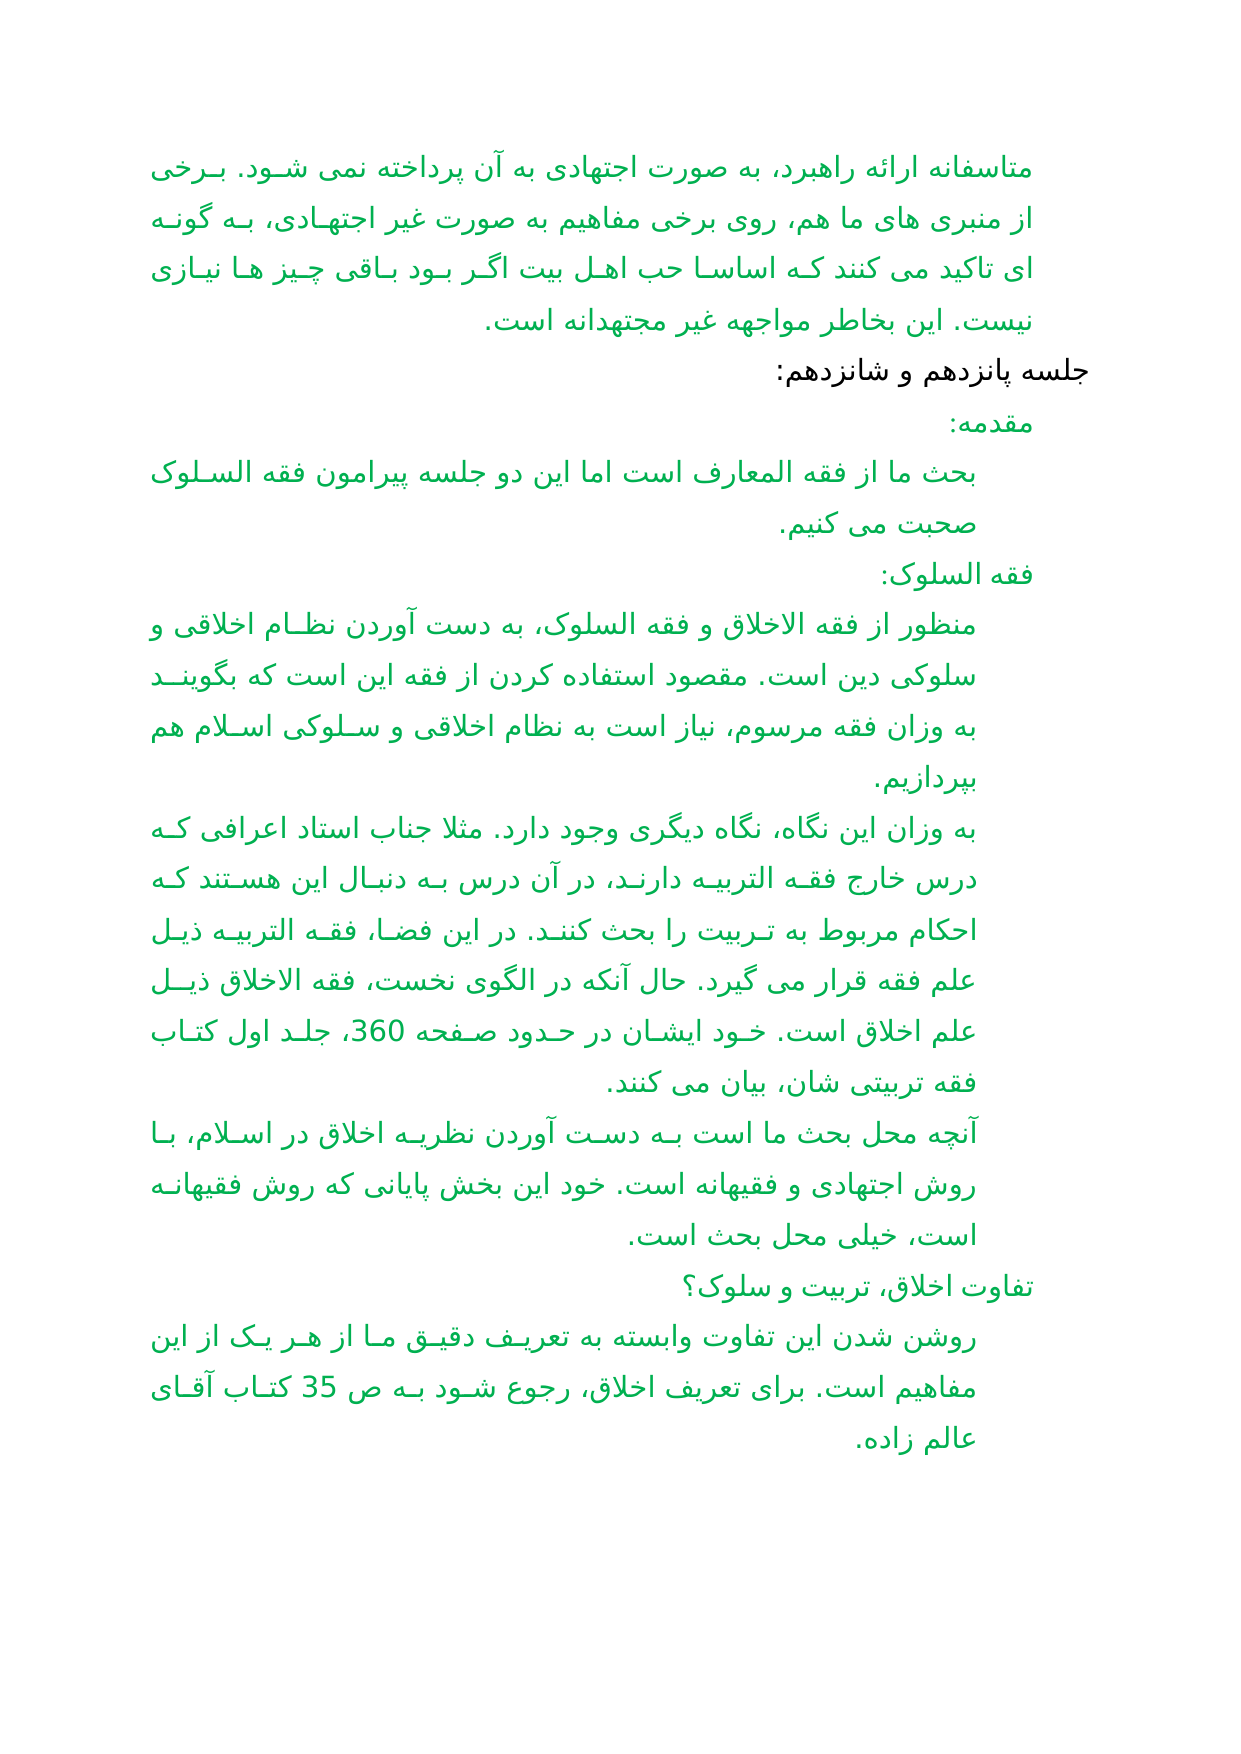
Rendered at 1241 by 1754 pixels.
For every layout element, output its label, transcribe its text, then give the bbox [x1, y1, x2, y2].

text مقدمه: [150, 405, 1034, 438]
text روشن شدن این تفاوت وابسته به تعریف دقیق ما از هر یک از این مفاهیم است. برای تعریف اخلاق، رجوع شود به ص 35 کتاب آقای عالم زاده. [150, 1320, 978, 1456]
text بحث ما از فقه المعارف است اما این دو جلسه پیرامون فقه السلوک صحبت می کنیم. [150, 455, 978, 540]
text آنچه محل بحث ما است به دست آوردن نظریه اخلاق در اسلام، با روش اجتهادی و فقیهانه است. خود این بخش پایانی که روش فقیهانه است، خیلی محل بحث است. [150, 1117, 978, 1252]
text جلسه پانزدهم و شانزدهم: [150, 354, 1090, 388]
text متاسفانه ارائه راهبرد، به صورت اجتهادی به آن پرداخته نمی شود. برخی از منبری های ما هم، روی برخی مفاهیم به صورت غیر اجتهادی، به گونه ای تاکید می کنند که اساسا حب اهل بیت اگر بود باقی چیز ها نیازی نیست. این بخاطر مواجهه غیر مجتهدانه است. [150, 150, 1034, 337]
text تفاوت اخلاق، تربیت و سلوک؟ [150, 1269, 1034, 1303]
text فقه السلوک: [150, 557, 1034, 590]
text منظور از فقه الاخلاق و فقه السلوک، به دست آوردن نظام اخلاقی و سلوکی دین است. مقصود استفاده کردن از فقه این است که بگویند به وزان فقه مرسوم، نیاز است به نظام اخلاقی و سلوکی اسلام هم بپردازیم. [150, 607, 978, 794]
text به وزان این نگاه، نگاه دیگری وجود دارد. مثلا جناب استاد اعرافی که درس خارج فقه التربیه دارند، در آن درس به دنبال این هستند که احکام مربوط به تربیت را بحث کنند. در این فضا، فقه التربیه ذیل علم فقه قرار می گیرد. حال آنکه در الگوی نخست، فقه الاخلاق ذیل علم اخلاق است. خود ایشان در حدود صفحه 360، جلد اول کتاب فقه تربیتی شان، بیان می کنند. [150, 811, 978, 1099]
